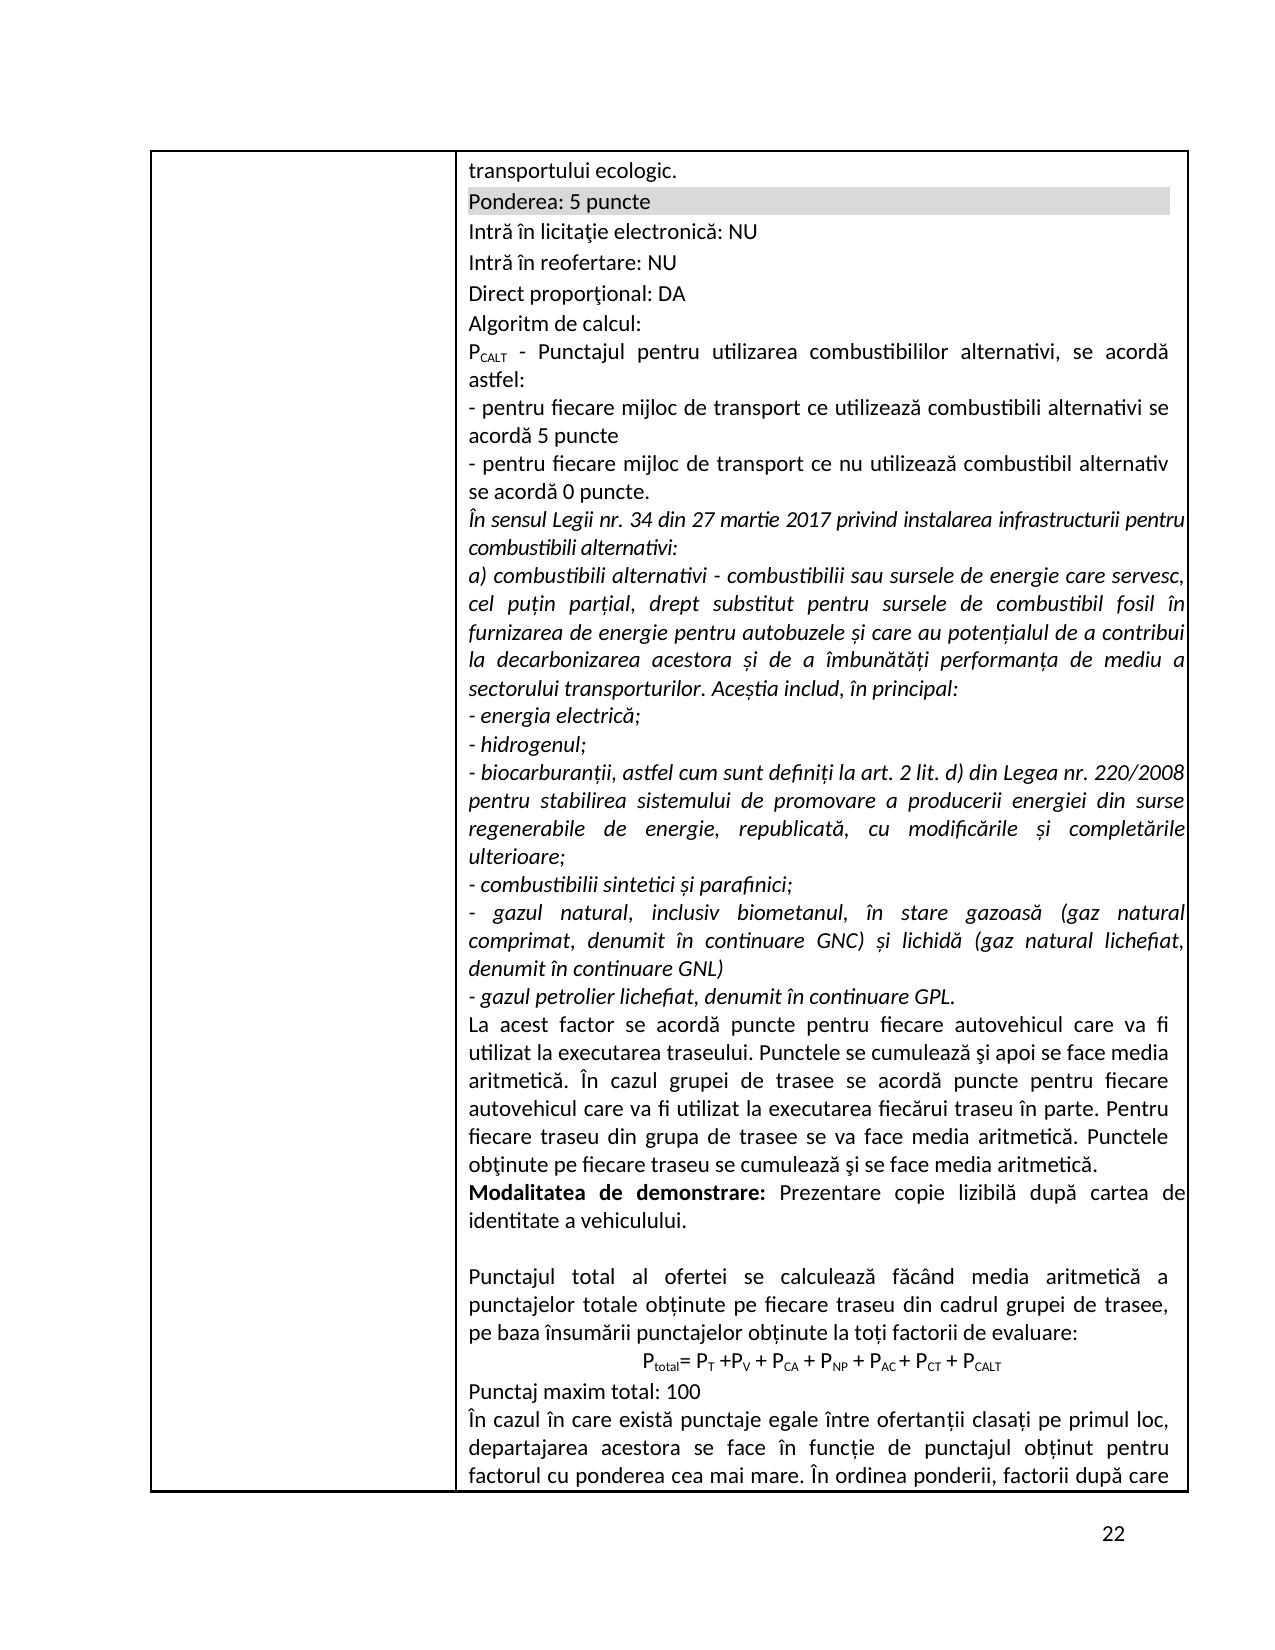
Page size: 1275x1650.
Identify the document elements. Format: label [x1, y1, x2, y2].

table_cell [457, 152, 1187, 1490]
table_cell [152, 152, 455, 1490]
